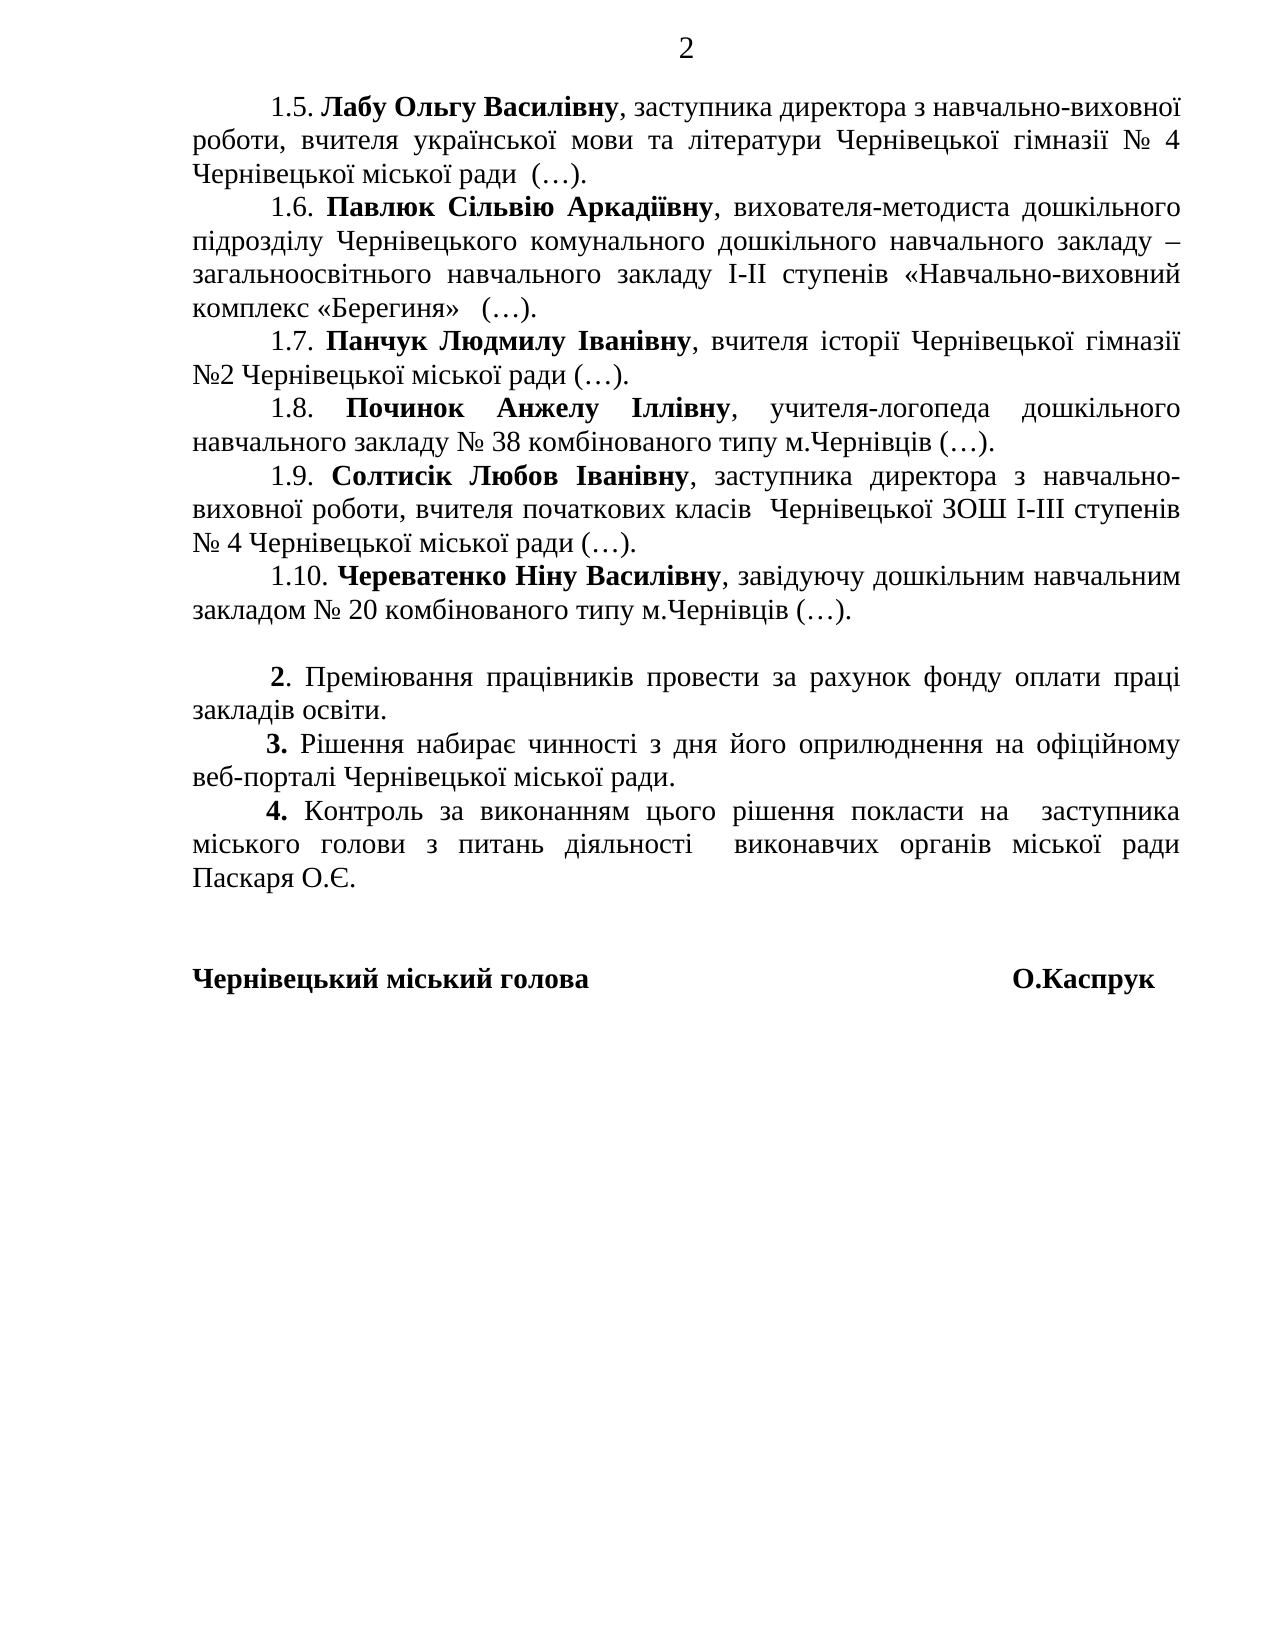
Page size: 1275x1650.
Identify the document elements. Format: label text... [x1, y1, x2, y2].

text 3. Рішення набирає чинності з дня його оприлюднення на офіційному веб-порталі Чернівецької міської ради. [192, 726, 1181, 793]
text 1.9. Солтисік Любов Іванівну, заступника директора з навчально-виховної роботи, вчителя початкових класів Чернівецької ЗОШ І-ІІІ ступенів № 4 Чернівецької міської ради (…). [192, 458, 1181, 558]
text 1.6. Павлюк Сільвію Аркадіївну, вихователя-методиста дошкільного підрозділу Чернівецького комунального дошкільного навчального закладу – загальноосвітнього навчального закладу І-ІІ ступенів «Навчально-виховний комплекс «Берегиня» (…). [192, 189, 1181, 323]
text 1.5. Лабу Ольгу Василівну, заступника директора з навчально-виховної роботи, вчителя української мови та літератури Чернівецької гімназії № 4 Чернівецької міської ради (…). [192, 89, 1181, 189]
text 2. Преміювання працівників провести за рахунок фонду оплати праці закладів освіти. [192, 659, 1181, 726]
text 1.10. Череватенко Ніну Василівну, завідуючу дошкільним навчальним закладом № 20 комбінованого типу м.Чернівців (…). [192, 558, 1181, 625]
text Чернівецький міський голова О.Каспрук [192, 961, 1181, 994]
text 1.8. Починок Анжелу Іллівну, учителя-логопеда дошкільного навчального закладу № 38 комбінованого типу м.Чернівців (…). [192, 391, 1181, 458]
text 1.7. Панчук Людмилу Іванівну, вчителя історії Чернівецької гімназії №2 Чернівецької міської ради (…). [192, 323, 1181, 391]
text 4. Контроль за виконанням цього рішення покласти на заступника міського голови з питань діяльності виконавчих органів міської ради Паскаря О.Є. [192, 793, 1181, 894]
